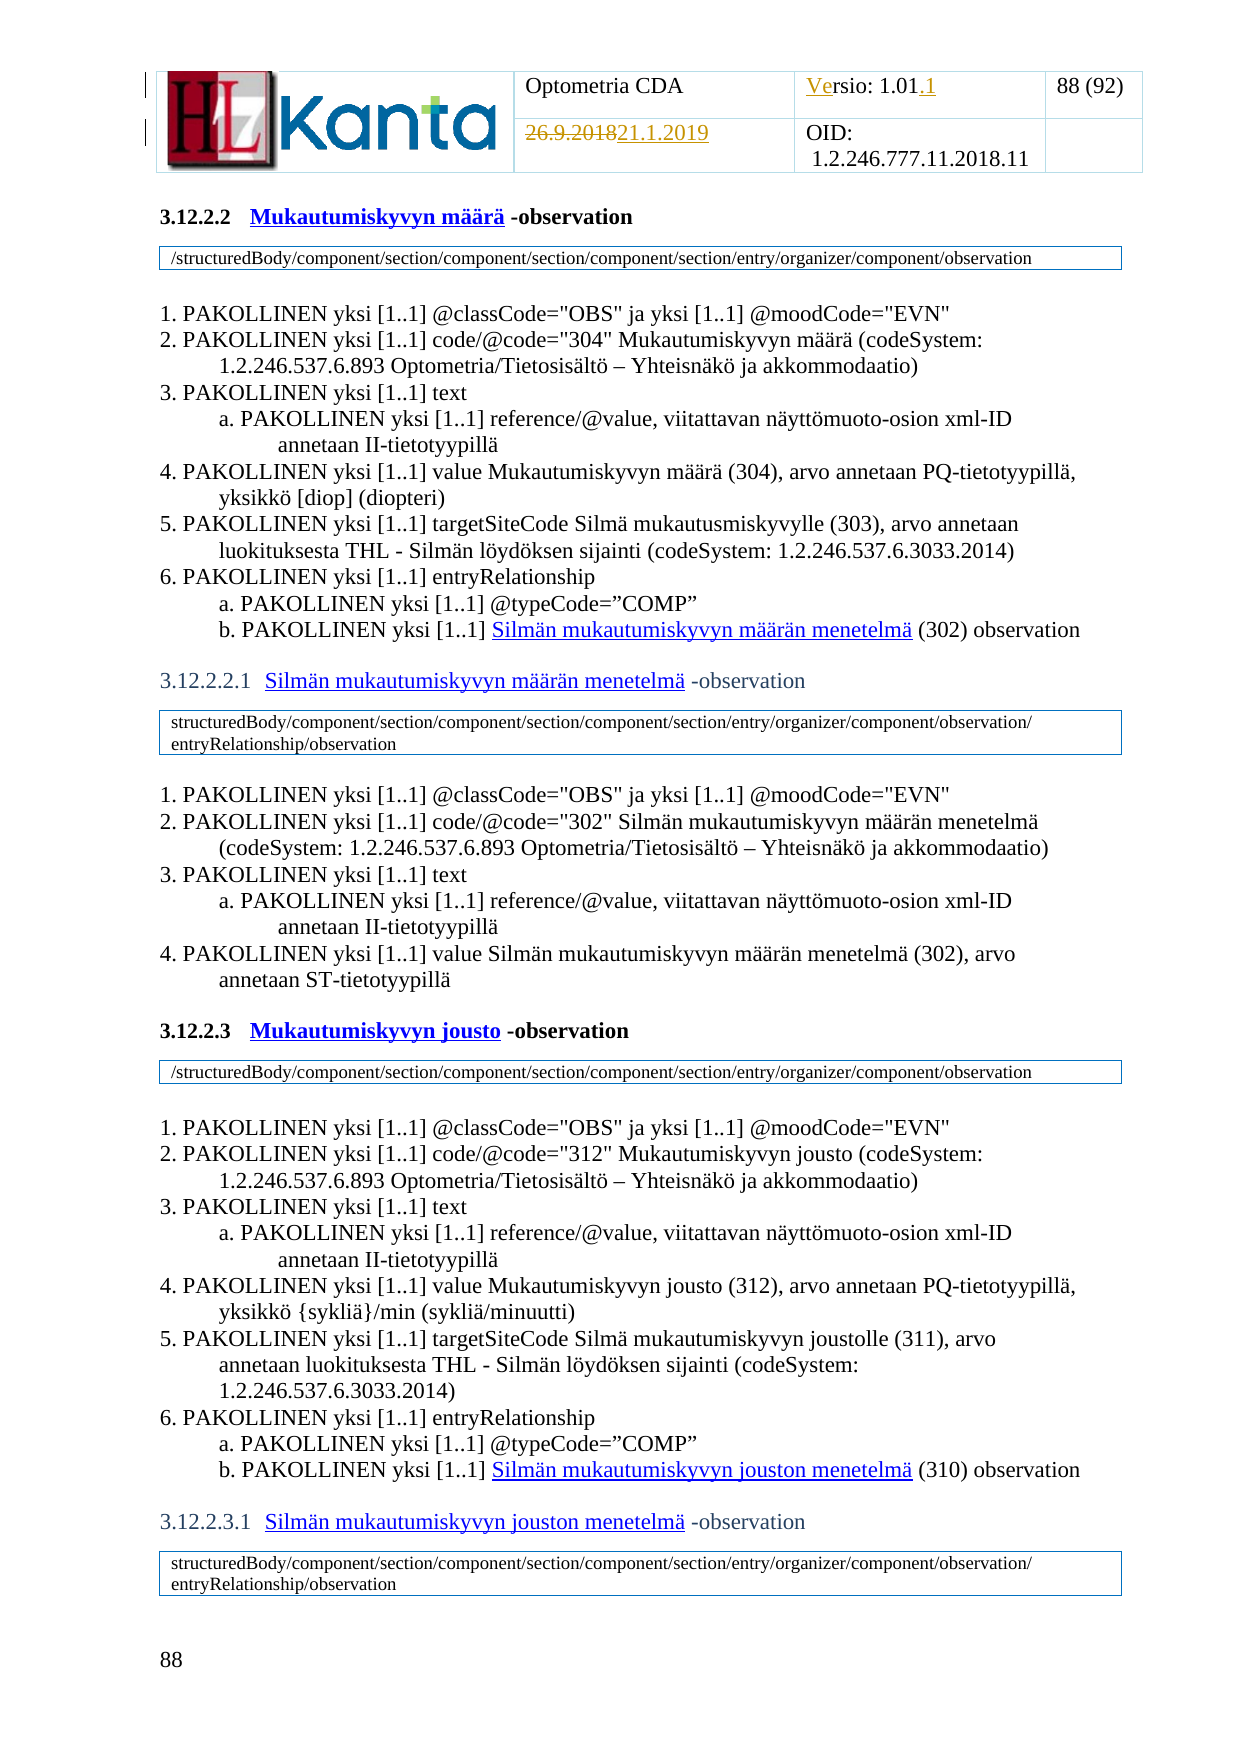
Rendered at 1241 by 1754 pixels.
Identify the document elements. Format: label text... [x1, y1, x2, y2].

subtitle Mukautumiskyvyn jousto -observation [159, 1017, 1081, 1044]
text 1. PAKOLLINEN yksi [1..1] @classCode="OBS" ja yksi [1..1] @moodCode="EVN" [159, 782, 1081, 808]
text 5. PAKOLLINEN yksi [1..1] targetSiteCode Silmä mukautumiskyvyn joustolle (311), arvo annetaan luokituksesta THL - Silmän löydöksen sijainti (codeSystem: 1.2.246.537.6.3033.2014) [159, 1325, 1081, 1404]
text 3. PAKOLLINEN yksi [1..1] text [159, 1193, 1081, 1219]
text 6. PAKOLLINEN yksi [1..1] entryRelationship [159, 1404, 1081, 1430]
text b. PAKOLLINEN yksi [1..1] Silmän mukautumiskyvyn jouston menetelmä (310) observation [218, 1457, 1081, 1483]
text 4. PAKOLLINEN yksi [1..1] value Silmän mukautumiskyvyn määrän menetelmä (302), arvo annetaan ST-tietotyypillä [159, 940, 1081, 992]
subtitle Mukautumiskyvyn määrä -observation [159, 203, 1081, 229]
table_header /structuredBody/component/section/component/section/component/section/entry/organizer/component/observation [160, 1061, 1121, 1083]
text 2. PAKOLLINEN yksi [1..1] code/@code="304" Mukautumiskyvyn määrä (codeSystem: 1.2.246.537.6.893 Optometria/Tietosisältö – Yhteisnäkö ja akkommodaatio) [159, 326, 1081, 379]
table_header structuredBody/component/section/component/section/component/section/entry/organizer/component/observation/entryRelationship/observation [160, 711, 1121, 754]
text 3. PAKOLLINEN yksi [1..1] text [159, 379, 1081, 405]
text a. PAKOLLINEN yksi [1..1] @typeCode=”COMP” [218, 1430, 1081, 1457]
text b. PAKOLLINEN yksi [1..1] Silmän mukautumiskyvyn määrän menetelmä (302) observation [218, 616, 1081, 642]
text a. PAKOLLINEN yksi [1..1] @typeCode=”COMP” [218, 589, 1081, 616]
subtitle Silmän mukautumiskyvyn jouston menetelmä -observation [159, 1508, 1081, 1534]
picture [281, 96, 496, 150]
text a. PAKOLLINEN yksi [1..1] reference/@value, viitattavan näyttömuoto-osion xml-ID annetaan II-tietotyypillä [218, 405, 1081, 458]
text 2. PAKOLLINEN yksi [1..1] code/@code="302" Silmän mukautumiskyvyn määrän menetelmä (codeSystem: 1.2.246.537.6.893 Optometria/Tietosisältö – Yhteisnäkö ja akkommodaatio) [159, 808, 1081, 861]
text 1. PAKOLLINEN yksi [1..1] @classCode="OBS" ja yksi [1..1] @moodCode="EVN" [159, 300, 1081, 326]
table_header structuredBody/component/section/component/section/component/section/entry/organizer/component/observation/entryRelationship/observation [160, 1552, 1121, 1595]
text 4. PAKOLLINEN yksi [1..1] value Mukautumiskyvyn jousto (312), arvo annetaan PQ-tietotyypillä, yksikkö {sykliä}/min (sykliä/minuutti) [159, 1272, 1081, 1325]
text 4. PAKOLLINEN yksi [1..1] value Mukautumiskyvyn määrä (304), arvo annetaan PQ-tietotyypillä, yksikkö [diop] (diopteri) [159, 458, 1081, 511]
picture [167, 71, 279, 171]
text a. PAKOLLINEN yksi [1..1] reference/@value, viitattavan näyttömuoto-osion xml-ID annetaan II-tietotyypillä [218, 1219, 1081, 1272]
text a. PAKOLLINEN yksi [1..1] reference/@value, viitattavan näyttömuoto-osion xml-ID annetaan II-tietotyypillä [218, 887, 1081, 940]
text 1. PAKOLLINEN yksi [1..1] @classCode="OBS" ja yksi [1..1] @moodCode="EVN" [159, 1114, 1081, 1140]
text 3. PAKOLLINEN yksi [1..1] text [159, 861, 1081, 887]
text 2. PAKOLLINEN yksi [1..1] code/@code="312" Mukautumiskyvyn jousto (codeSystem: 1.2.246.537.6.893 Optometria/Tietosisältö – Yhteisnäkö ja akkommodaatio) [159, 1140, 1081, 1193]
table_header /structuredBody/component/section/component/section/component/section/entry/organizer/component/observation [160, 247, 1121, 268]
text 5. PAKOLLINEN yksi [1..1] targetSiteCode Silmä mukautusmiskyvylle (303), arvo annetaan luokituksesta THL - Silmän löydöksen sijainti (codeSystem: 1.2.246.537.6.3033.2014) [159, 511, 1081, 563]
text 6. PAKOLLINEN yksi [1..1] entryRelationship [159, 563, 1081, 589]
subtitle Silmän mukautumiskyvyn määrän menetelmä -observation [159, 667, 1081, 694]
